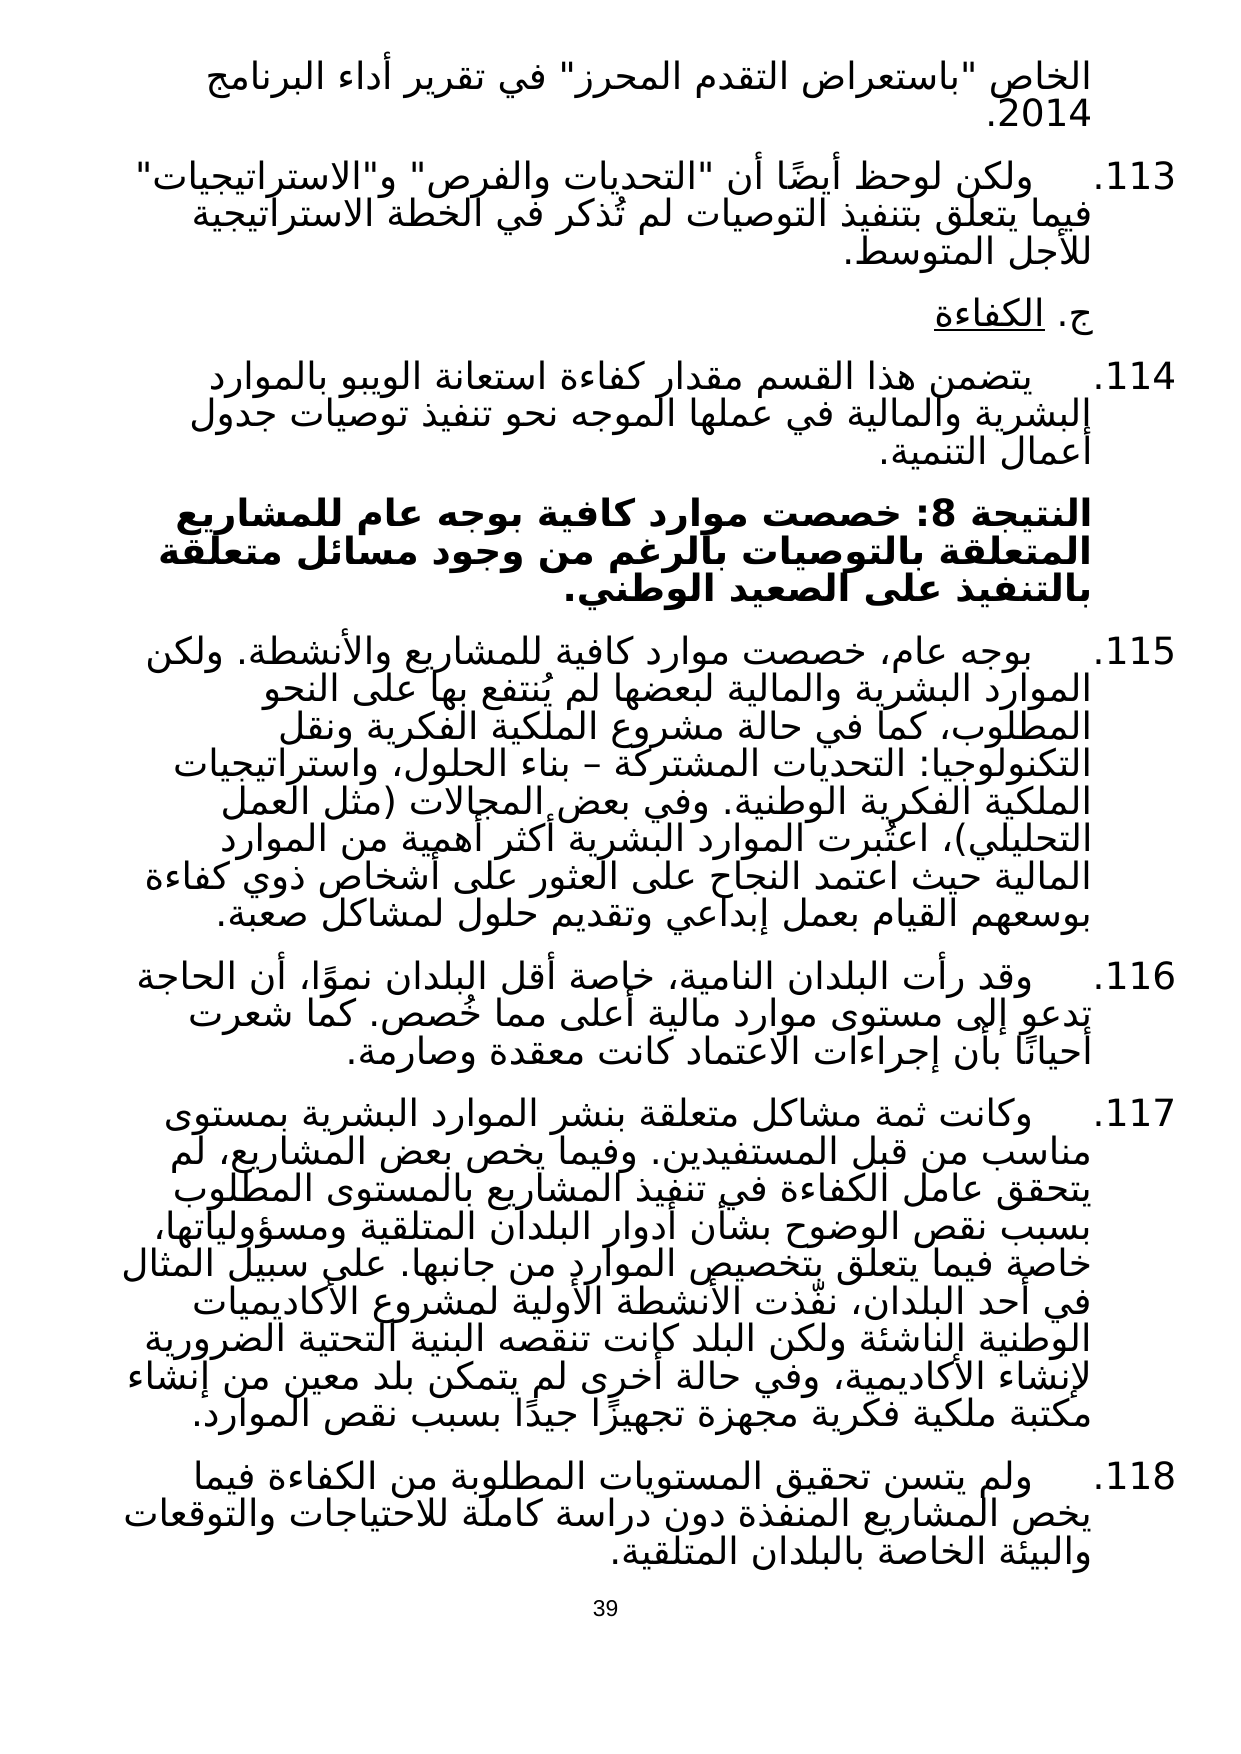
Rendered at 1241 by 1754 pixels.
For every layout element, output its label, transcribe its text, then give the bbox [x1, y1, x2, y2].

text وكانت ثمة مشاكل متعلقة بنشر الموارد البشرية بمستوى مناسب من قبل المستفيدين. وفيما يخص بعض المشاريع، لم يتحقق عامل الكفاءة في تنفيذ المشاريع بالمستوى المطلوب بسبب نقص الوضوح بشأن أدوار البلدان المتلقية ومسؤولياتها، خاصة فيما يتعلق بتخصيص الموارد من جانبها. على سبيل المثال في أحد البلدان، نفّذت الأنشطة الأولية لمشروع الأكاديميات الوطنية الناشئة ولكن البلد كانت تنقصه البنية التحتية الضرورية لإنشاء الأكاديمية، وفي حالة أخرى لم يتمكن بلد معين من إنشاء مكتبة ملكية فكرية مجهزة تجهيزًا جيدًا بسبب نقص الموارد. [118, 1097, 1092, 1434]
text يتضمن هذا القسم مقدار كفاءة استعانة الويبو بالموارد البشرية والمالية في عملها الموجه نحو تنفيذ توصيات جدول أعمال التنمية. [118, 359, 1092, 472]
text ولكن لوحظ أيضًا أن "التحديات والفرص" و"الاستراتيجيات" فيما يتعلق بتنفيذ التوصيات لم تُذكر في الخطة الاستراتيجية للأجل المتوسط. [118, 159, 1092, 272]
text ولم يتسن تحقيق المستويات المطلوبة من الكفاءة فيما يخص المشاريع المنفذة دون دراسة كاملة للاحتياجات والتوقعات والبيئة الخاصة بالبلدان المتلقية. [118, 1459, 1092, 1572]
text وقد رأت البلدان النامية، خاصة أقل البلدان نموًا، أن الحاجة تدعو إلى مستوى موارد مالية أعلى مما خُصص. كما شعرت أحيانًا بأن إجراءات الاعتماد كانت معقدة وصارمة. [118, 959, 1092, 1072]
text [118, 59, 1092, 134]
text بوجه عام، خصصت موارد كافية للمشاريع والأنشطة. ولكن الموارد البشرية والمالية لبعضها لم يُنتفع بها على النحو المطلوب، كما في حالة مشروع الملكية الفكرية ونقل التكنولوجيا: التحديات المشتركة – بناء الحلول، واستراتيجيات الملكية الفكرية الوطنية. وفي بعض المجالات (مثل العمل التحليلي)، اعتُبرت الموارد البشرية أكثر أهمية من الموارد المالية حيث اعتمد النجاح على العثور على أشخاص ذوي كفاءة بوسعهم القيام بعمل إبداعي وتقديم حلول لمشاكل صعبة. [118, 634, 1092, 934]
text ج. الكفاءة [118, 297, 1092, 334]
text النتيجة 8: خصصت موارد كافية بوجه عام للمشاريع المتعلقة بالتوصيات بالرغم من وجود مسائل متعلقة بالتنفيذ على الصعيد الوطني. [118, 497, 1092, 609]
